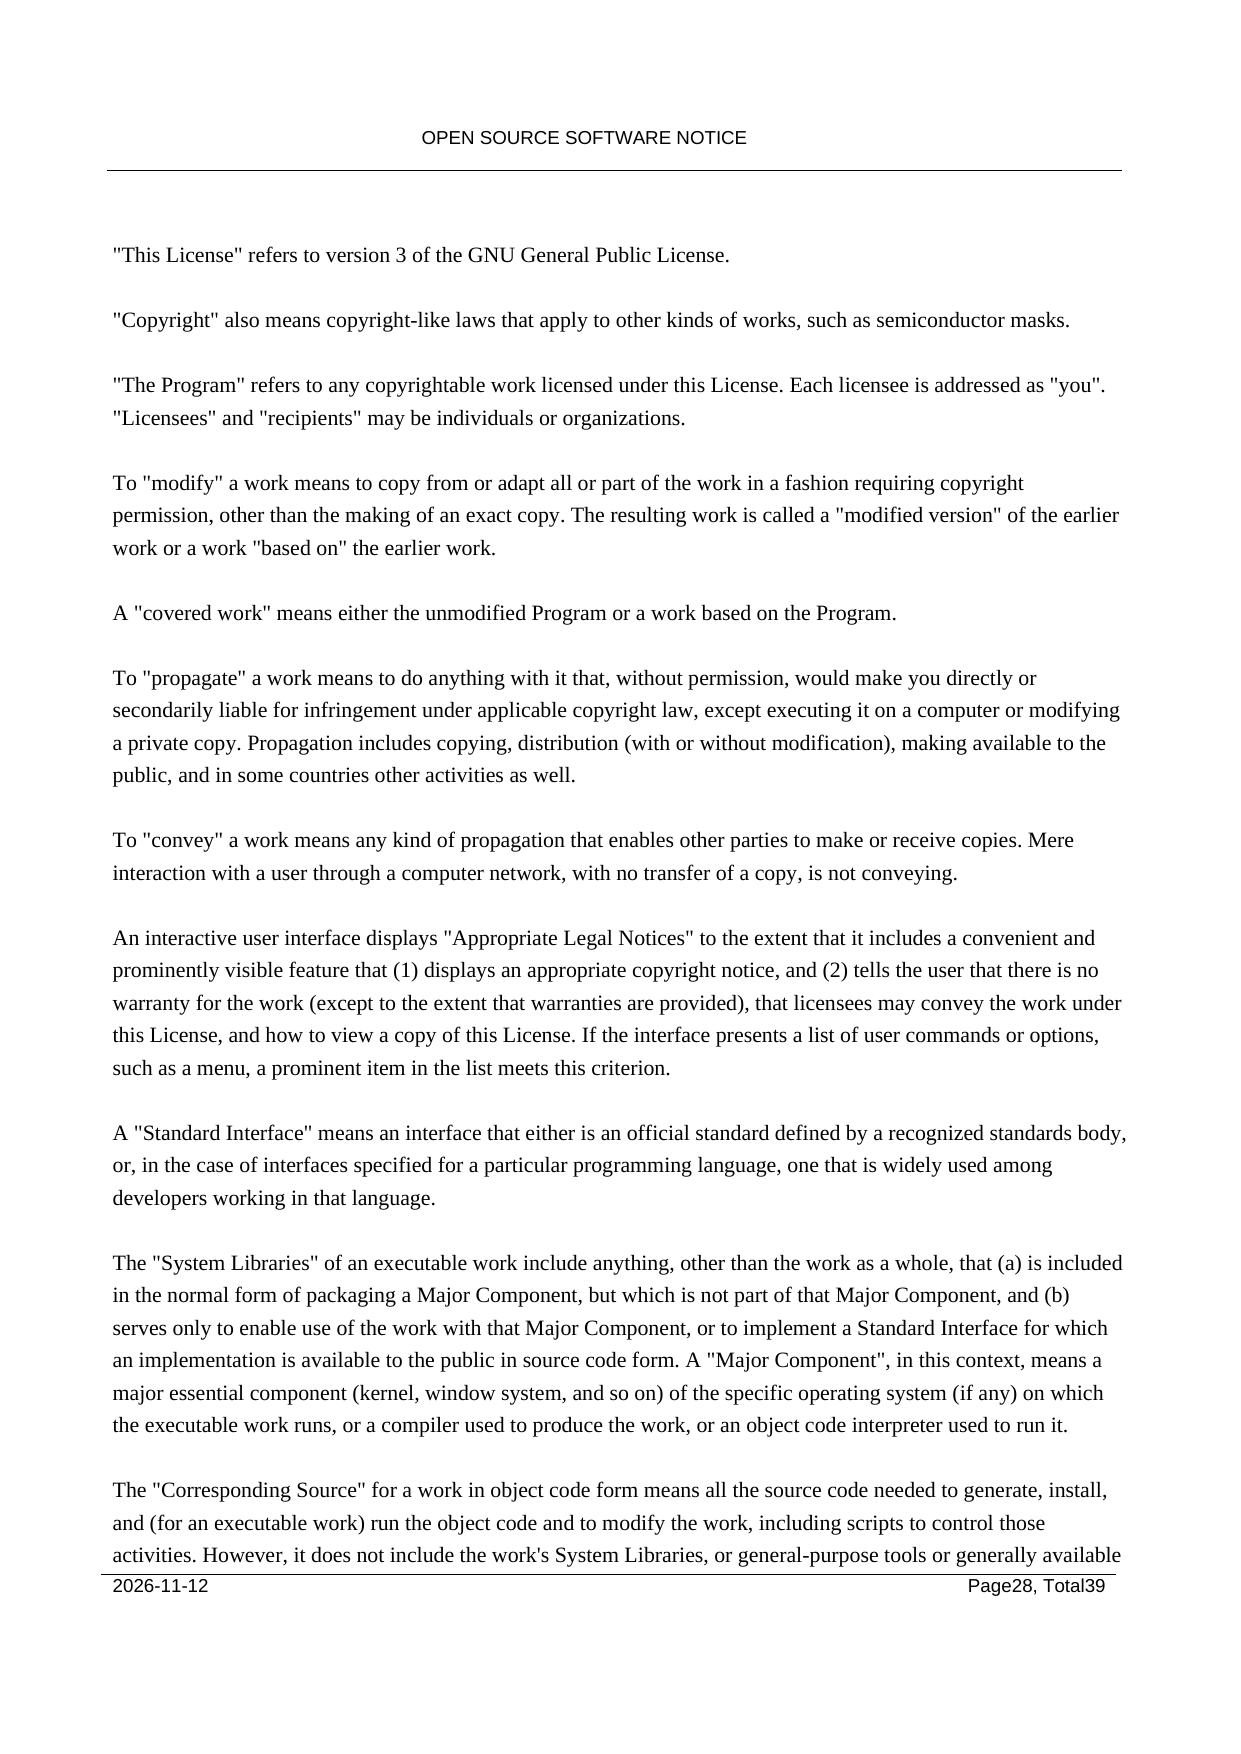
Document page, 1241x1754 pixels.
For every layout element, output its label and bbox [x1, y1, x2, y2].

text [112, 206, 1128, 1571]
